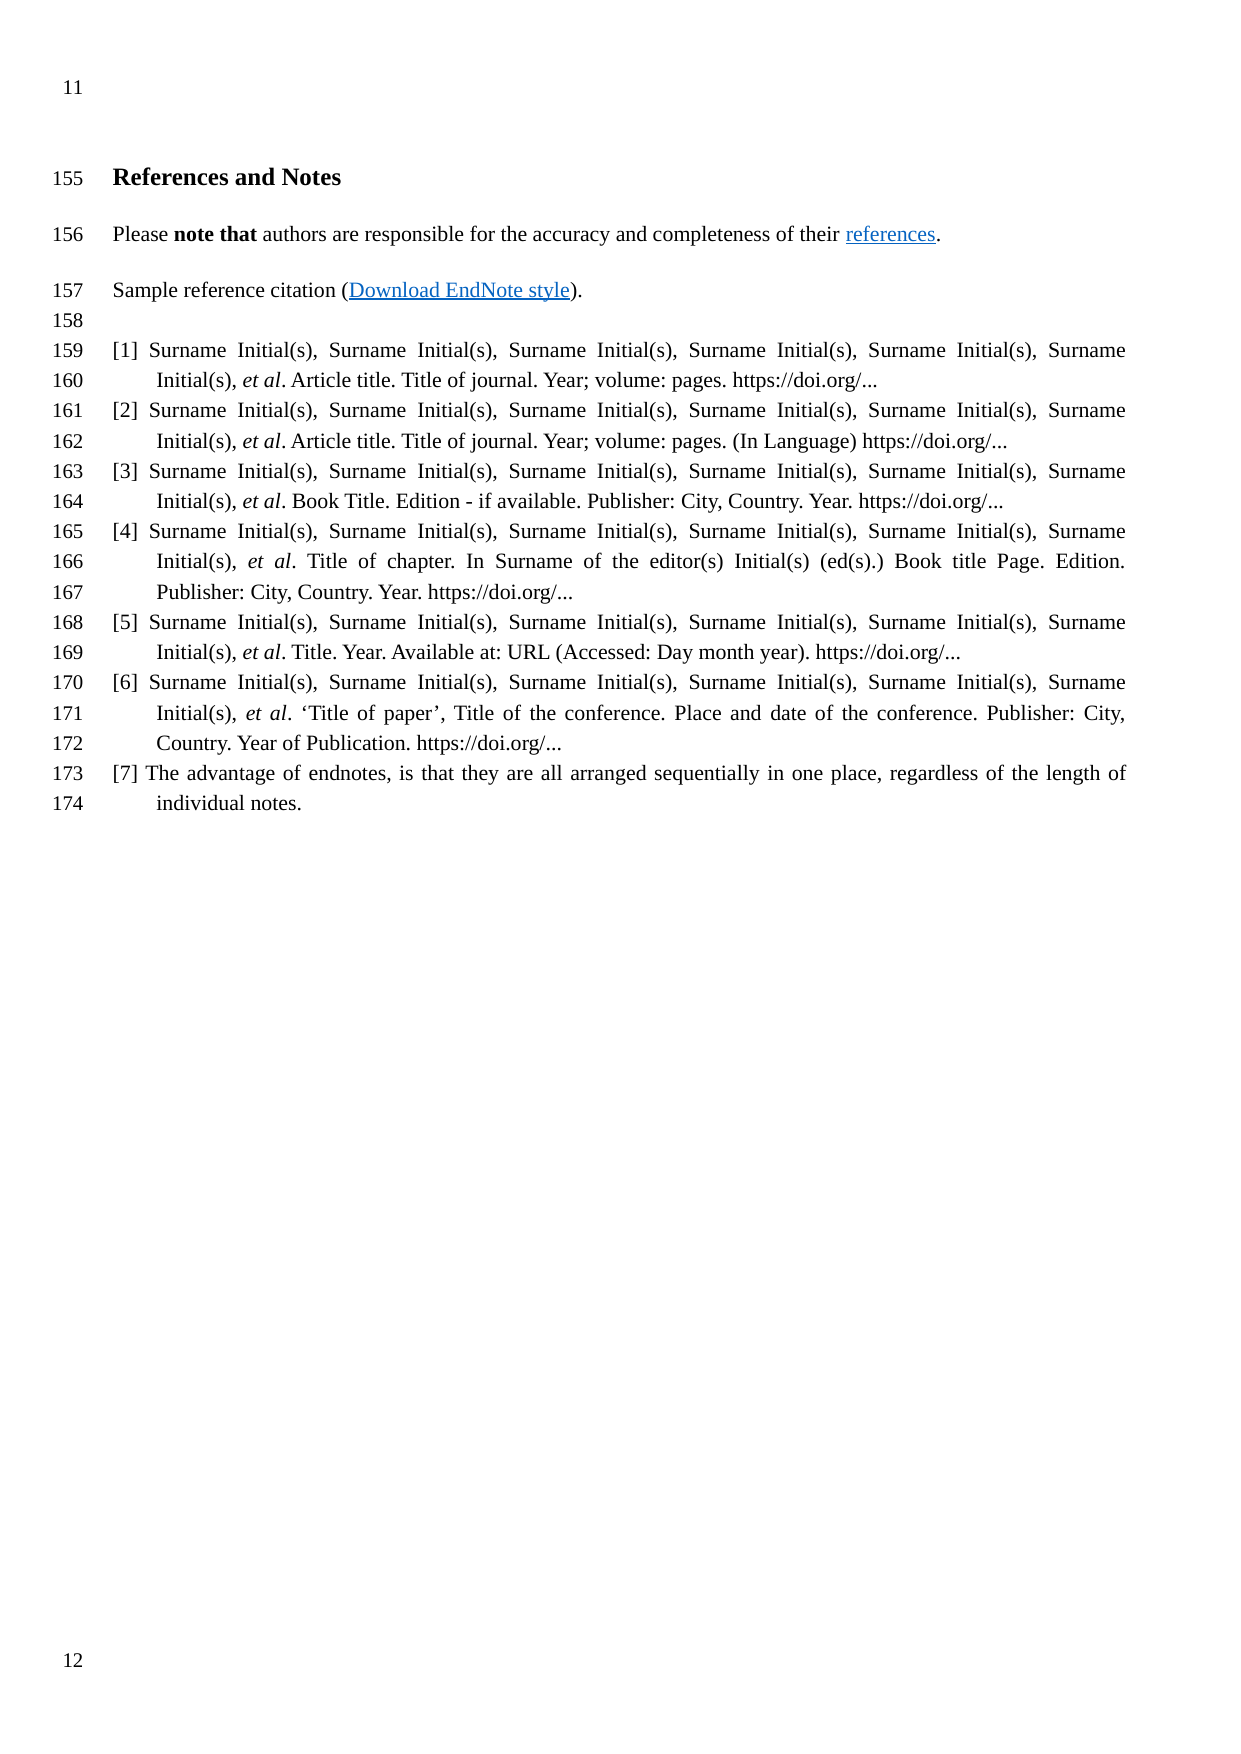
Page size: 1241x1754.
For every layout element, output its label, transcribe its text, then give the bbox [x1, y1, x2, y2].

text [1] Surname Initial(s), Surname Initial(s), Surname Initial(s), Surname Initial(s), Surname Initial(s), Surname Initial(s), et al. Article title. Title of journal. Year; volume: pages. https://doi.org/... [112, 337, 1128, 392]
text Sample reference citation (Download EndNote style). [112, 277, 1128, 302]
text [5] Surname Initial(s), Surname Initial(s), Surname Initial(s), Surname Initial(s), Surname Initial(s), Surname Initial(s), et al. Title. Year. Available at: URL (Accessed: Day month year). https://doi.org/... [112, 609, 1128, 664]
text Please note that authors are responsible for the accuracy and completeness of their references. [112, 221, 1128, 247]
text References and Notes [112, 162, 1128, 191]
text [6] Surname Initial(s), Surname Initial(s), Surname Initial(s), Surname Initial(s), Surname Initial(s), Surname Initial(s), et al. ‘Title of paper’, Title of the conference. Place and date of the conference. Publisher: City, Country. Year of Publication. https://doi.org/... [112, 669, 1128, 755]
text [7] The advantage of endnotes, is that they are all arranged sequentially in one place, regardless of the length of individual notes. [112, 760, 1128, 815]
text [3] Surname Initial(s), Surname Initial(s), Surname Initial(s), Surname Initial(s), Surname Initial(s), Surname Initial(s), et al. Book Title. Edition - if available. Publisher: City, Country. Year. https://doi.org/... [112, 458, 1128, 513]
text [4] Surname Initial(s), Surname Initial(s), Surname Initial(s), Surname Initial(s), Surname Initial(s), Surname Initial(s), et al. Title of chapter. In Surname of the editor(s) Initial(s) (ed(s).) Book title Page. Edition. Publisher: City, Country. Year. https://doi.org/... [112, 518, 1128, 604]
text [2] Surname Initial(s), Surname Initial(s), Surname Initial(s), Surname Initial(s), Surname Initial(s), Surname Initial(s), et al. Article title. Title of journal. Year; volume: pages. (In Language) https://doi.org/... [112, 397, 1128, 453]
